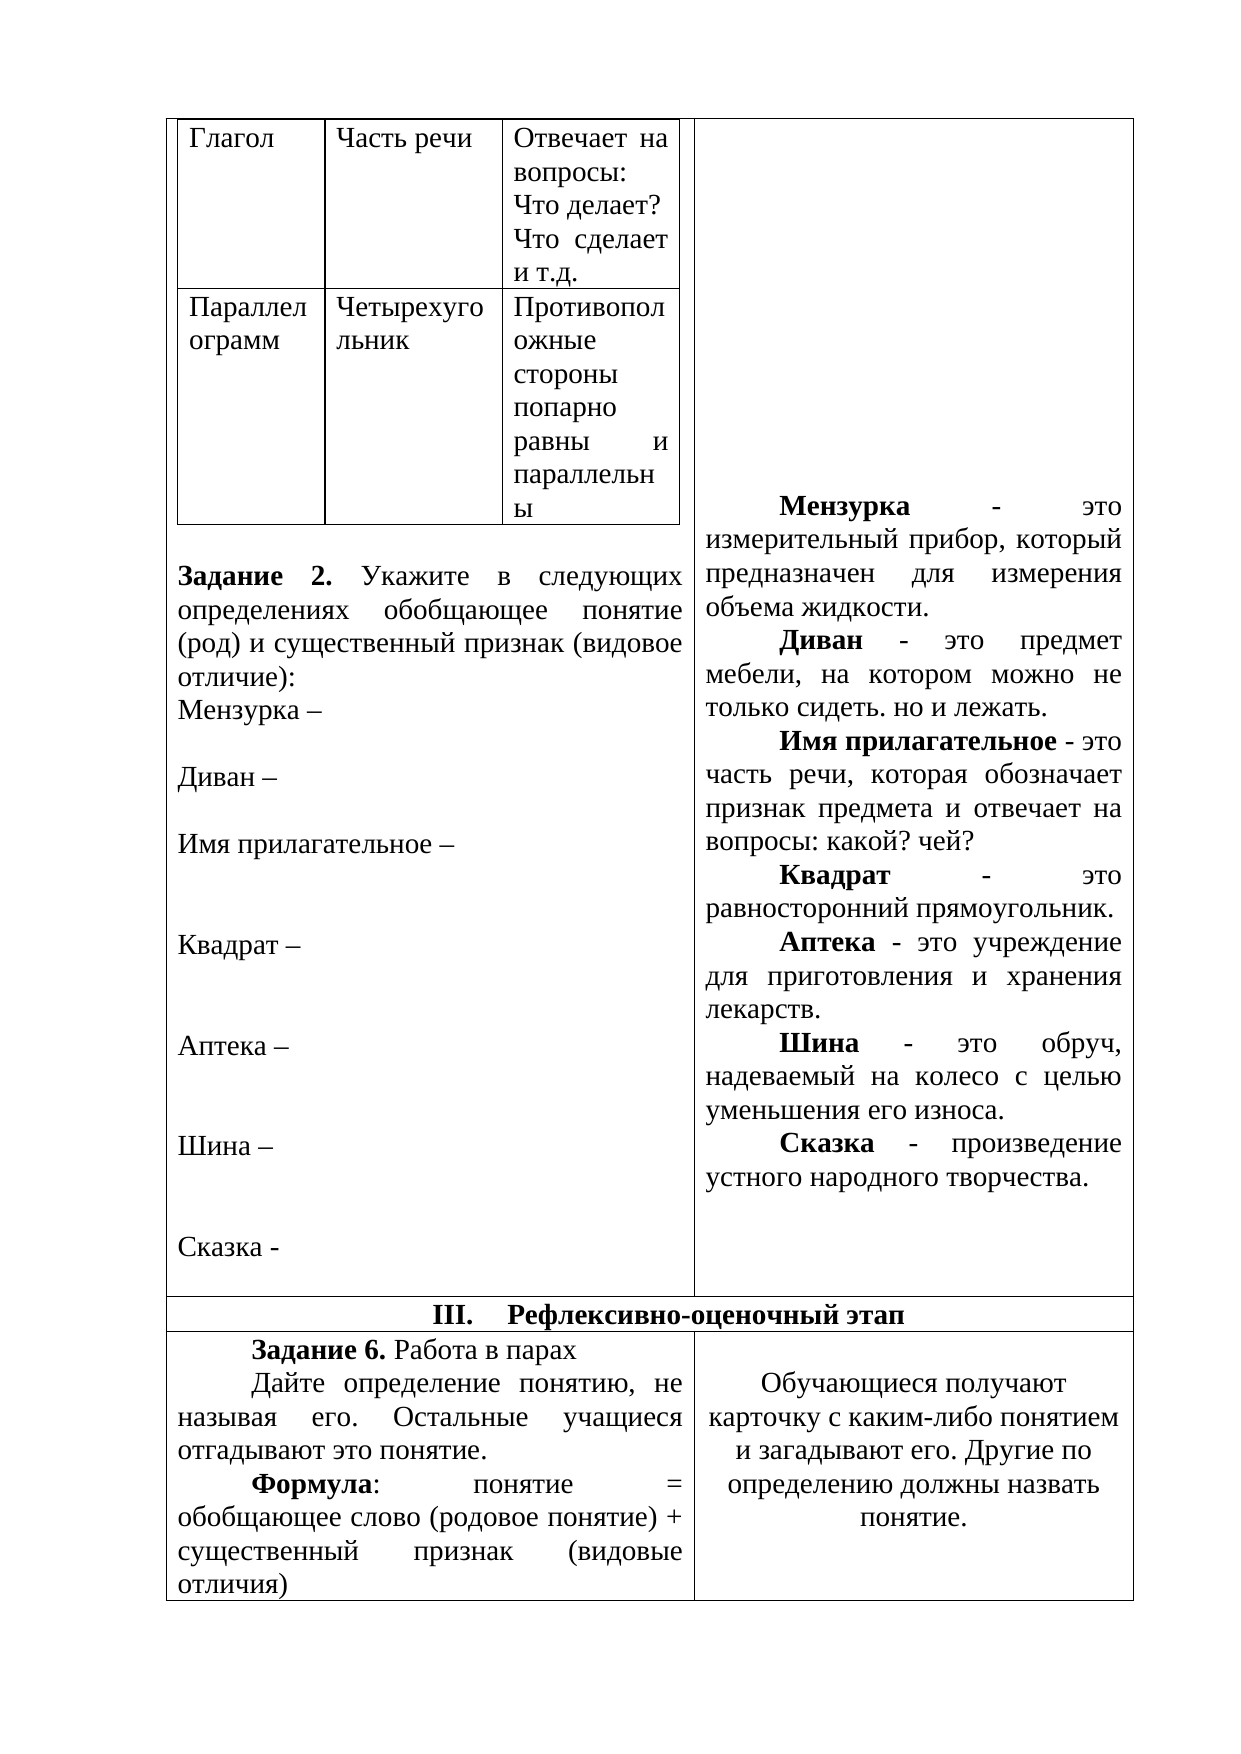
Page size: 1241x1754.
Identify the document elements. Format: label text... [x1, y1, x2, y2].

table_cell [695, 119, 1133, 1296]
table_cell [167, 119, 694, 1296]
table_cell Обучающиеся получают карточку с каким-либо понятием и загадывают его. Другие по определению должны назвать понятие. [695, 1332, 1133, 1600]
table_cell Задание 6. Работа в парах Дайте определение понятию, не называя его. Остальные учащиеся отгадывают это понятие. Формула: понятие = обобщающее слово (родовое понятие) + существенный признак (видовые отличия) [167, 1332, 694, 1600]
table_cell Рефлексивно-оценочный этап [167, 1297, 1133, 1331]
